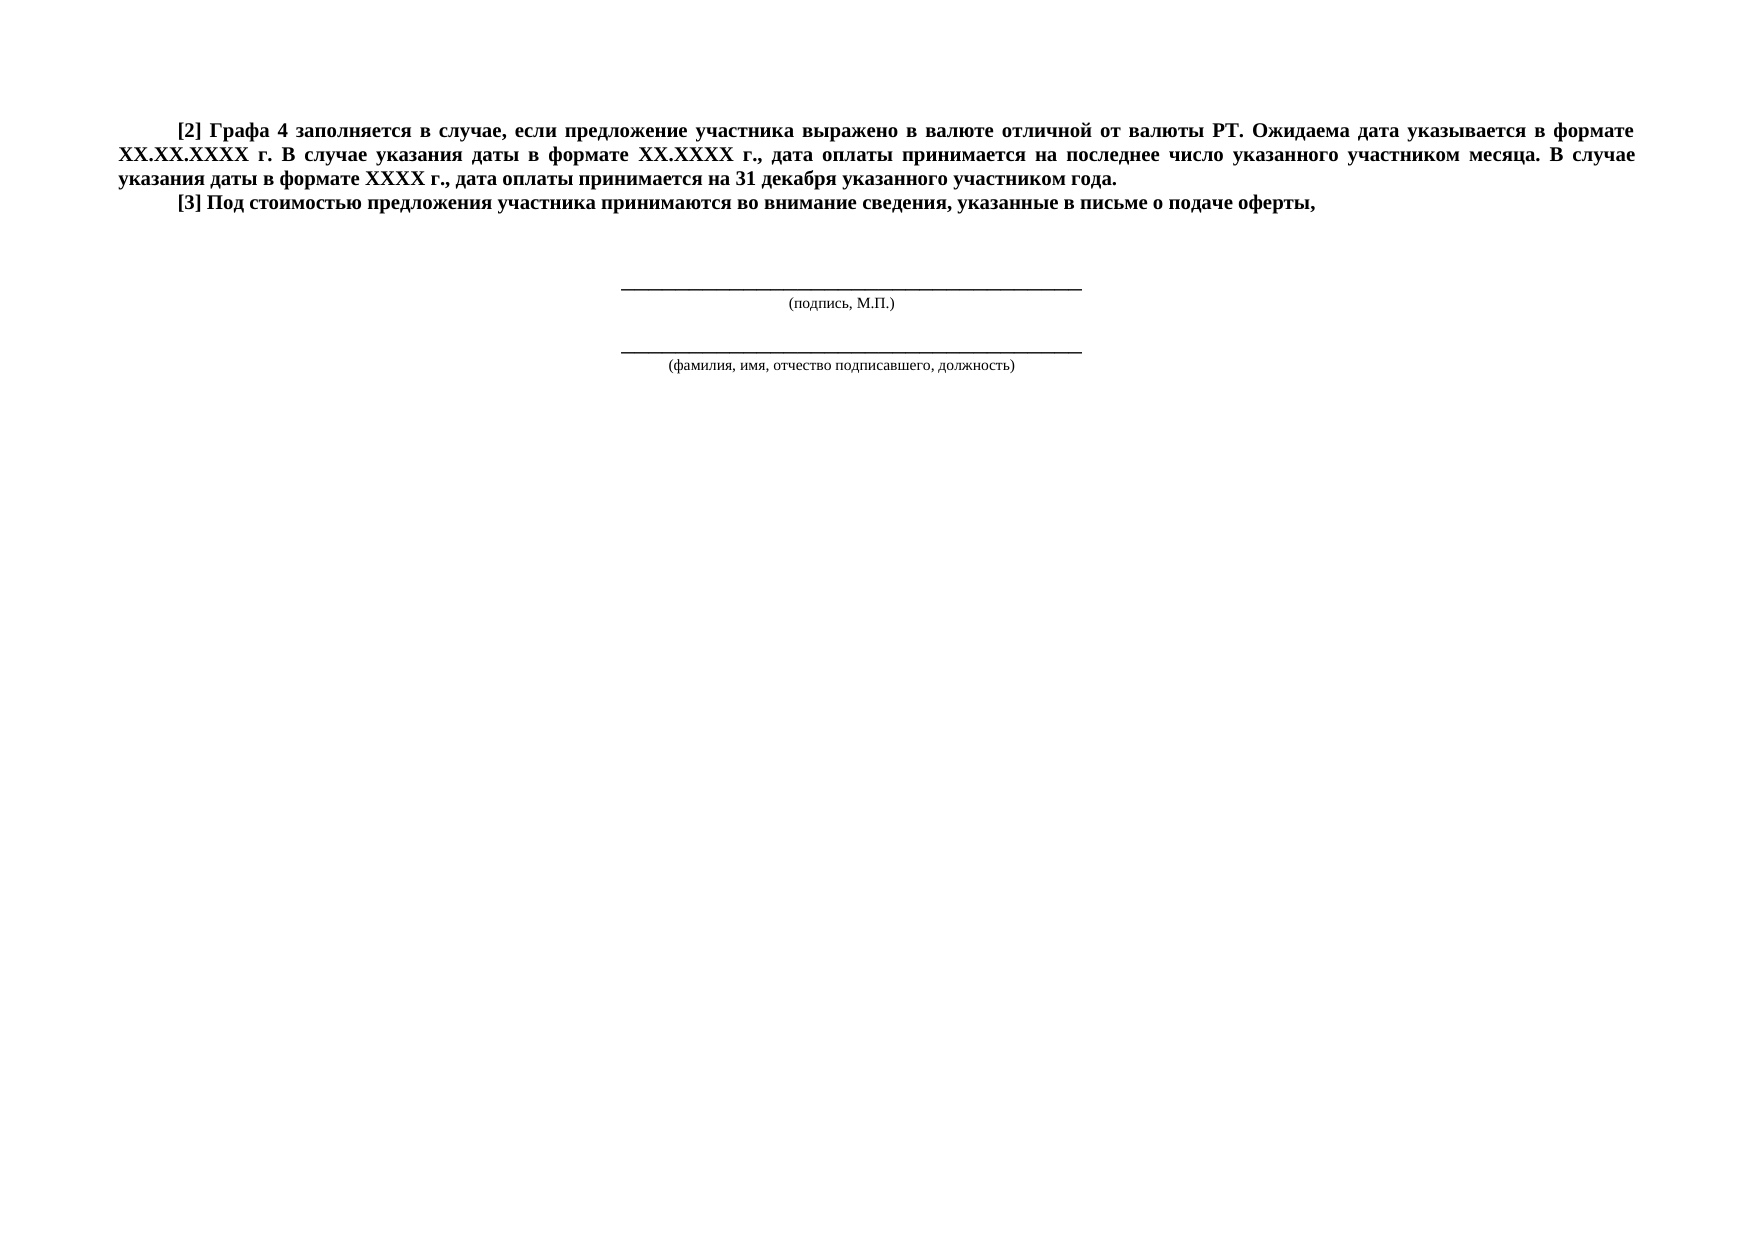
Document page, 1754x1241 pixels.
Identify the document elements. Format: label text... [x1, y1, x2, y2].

text [2] Графа 4 заполняется в случае, если предложение участника выражено в валюте отличной от валюты РТ. Ожидаема дата указывается в формате XX.XX.XXXX г. В случае указания даты в формате XX.XXXX г., дата оплаты принимается на последнее число указанного участником месяца. В случае указания даты в формате XXXX г., дата оплаты принимается на 31 декабря указанного участником года. [118, 118, 1636, 190]
table_header __________________________________ (подпись, М.П.) [591, 263, 1093, 325]
table_cell __________________________________ (фамилия, имя, отчество подписавшего, должность) [591, 325, 1093, 387]
text [3] Под стоимостью предложения участника принимаются во внимание сведения, указанные в письме о подаче оферты, [118, 190, 1636, 214]
